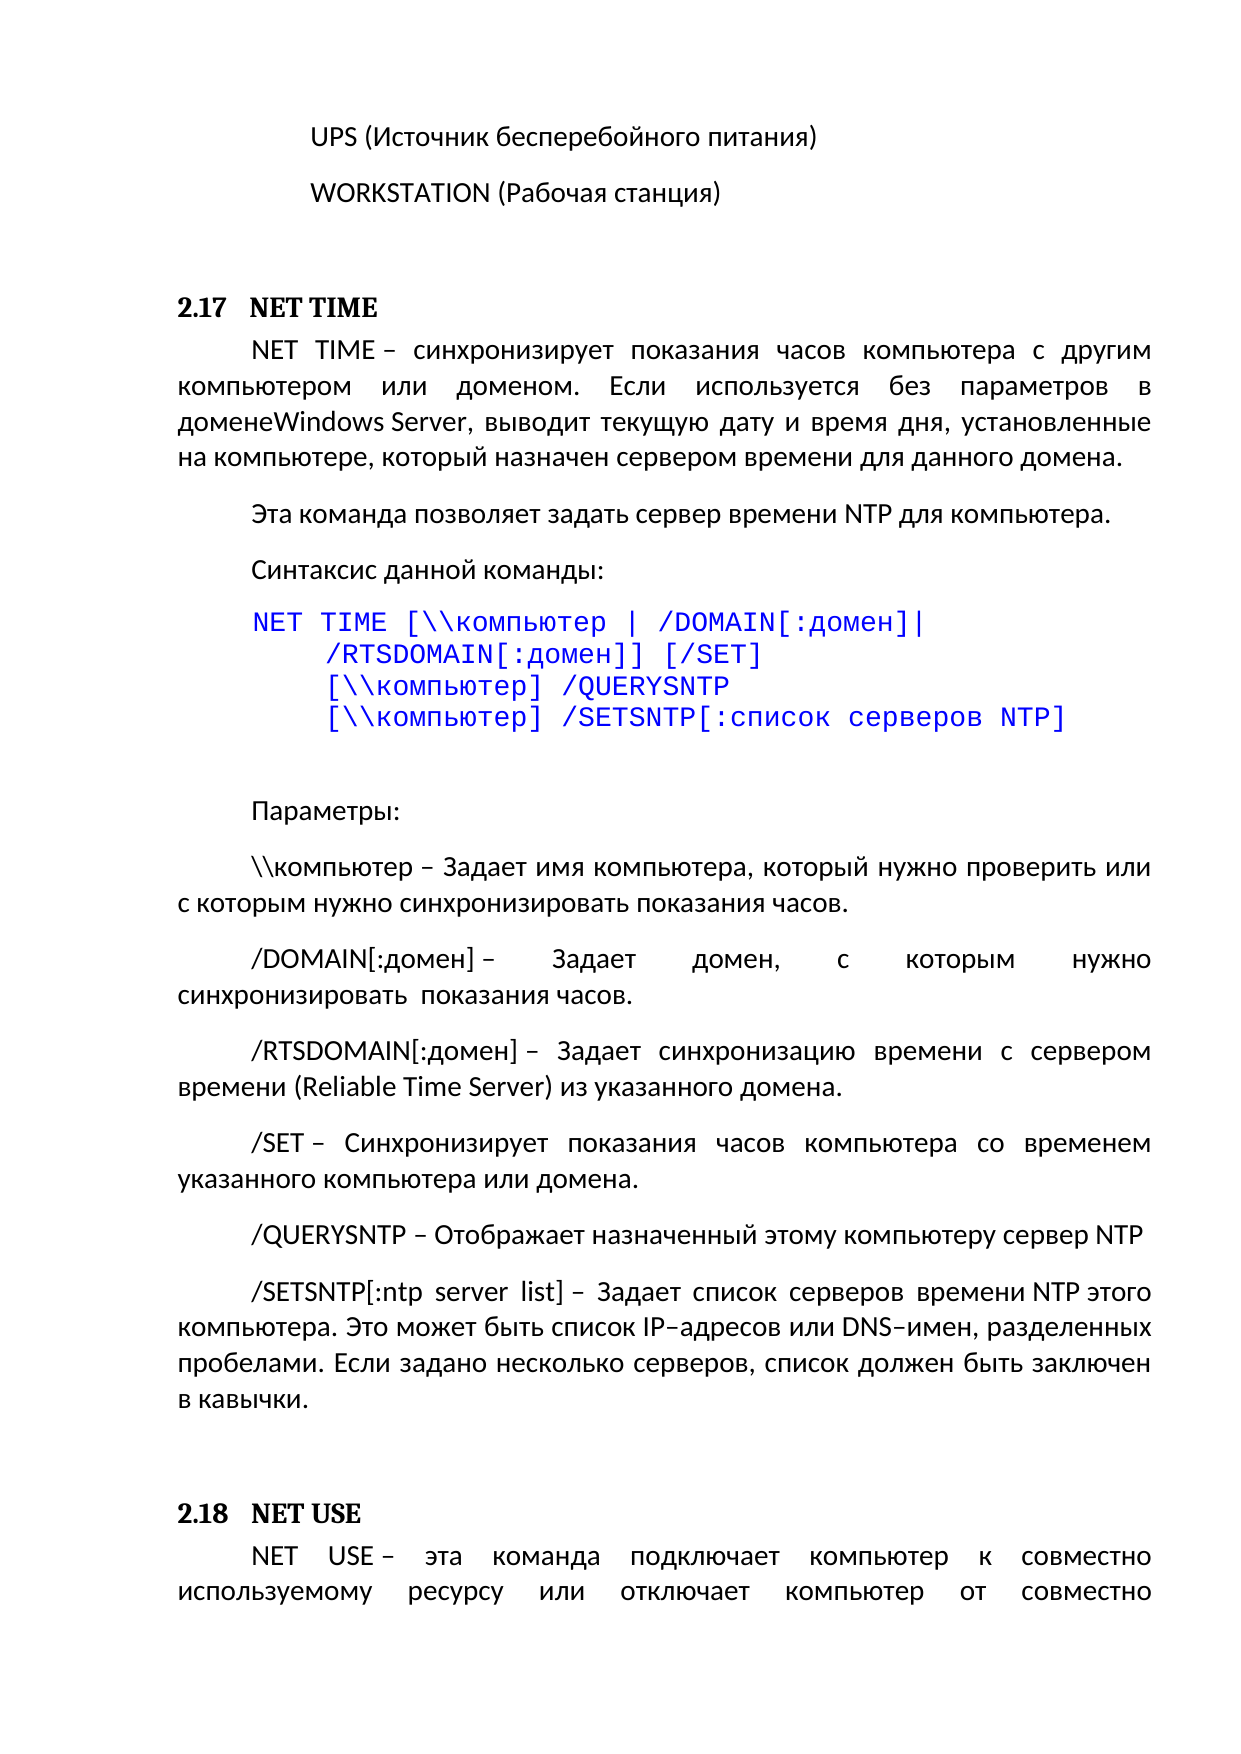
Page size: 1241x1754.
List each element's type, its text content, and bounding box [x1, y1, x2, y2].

text /DOMAIN[:домен] – Задает домен, с которым нужно синхронизировать показания часов. [177, 940, 1152, 1011]
text /SET – Синхронизирует показания часов компьютера со временем указанного компьютера или домена. [177, 1124, 1152, 1196]
text [\\компьютер] /SETSNTP[:список серверов NTP] [325, 703, 1152, 735]
text Синтаксис данной команды: [177, 551, 1152, 587]
text NET TIME [\\компьютер | /DOMAIN[:домен]| [252, 608, 1152, 639]
subtitle 2.17 NET TIME [177, 292, 1152, 325]
text NET TIME – синхронизирует показания часов компьютера с другим компьютером или доменом. Если используется без параметров в доменеWindows Server, выводит текущую дату и время дня, установленные на компьютере, который назначен сервером времени для данного домена. [177, 331, 1152, 474]
text /QUERYSNTP – Отображает назначенный этому компьютеру сервер NTP [177, 1216, 1152, 1252]
text [\\компьютер] /QUERYSNTP [325, 671, 1152, 703]
text /RTSDOMAIN[:домен] – Задает синхронизацию времени с сервером времени (Reliable Time Server) из указанного домена. [177, 1032, 1152, 1103]
text WORKSTATION (Рабочая станция) [177, 174, 1152, 210]
text /SETSNTP[:ntp server list] – Задает список серверов времени NTP этого компьютера. Это может быть список IP–адресов или DNS–имен, разделенных пробелами. Если задано несколько серверов, список должен быть заключен в кавычки. [177, 1273, 1152, 1415]
text \\компьютер – Задает имя компьютера, который нужно проверить или с которым нужно синхронизировать показания часов. [177, 848, 1152, 919]
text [177, 1537, 1152, 1608]
text Параметры: [177, 792, 1152, 827]
text Эта команда позволяет задать сервер времени NTP для компьютера. [177, 495, 1152, 530]
subtitle 2.18 NET USE [177, 1497, 1152, 1530]
text UPS (Источник бесперебойного питания) [177, 118, 1152, 154]
text /RTSDOMAIN[:домен]] [/SET] [325, 639, 1152, 671]
